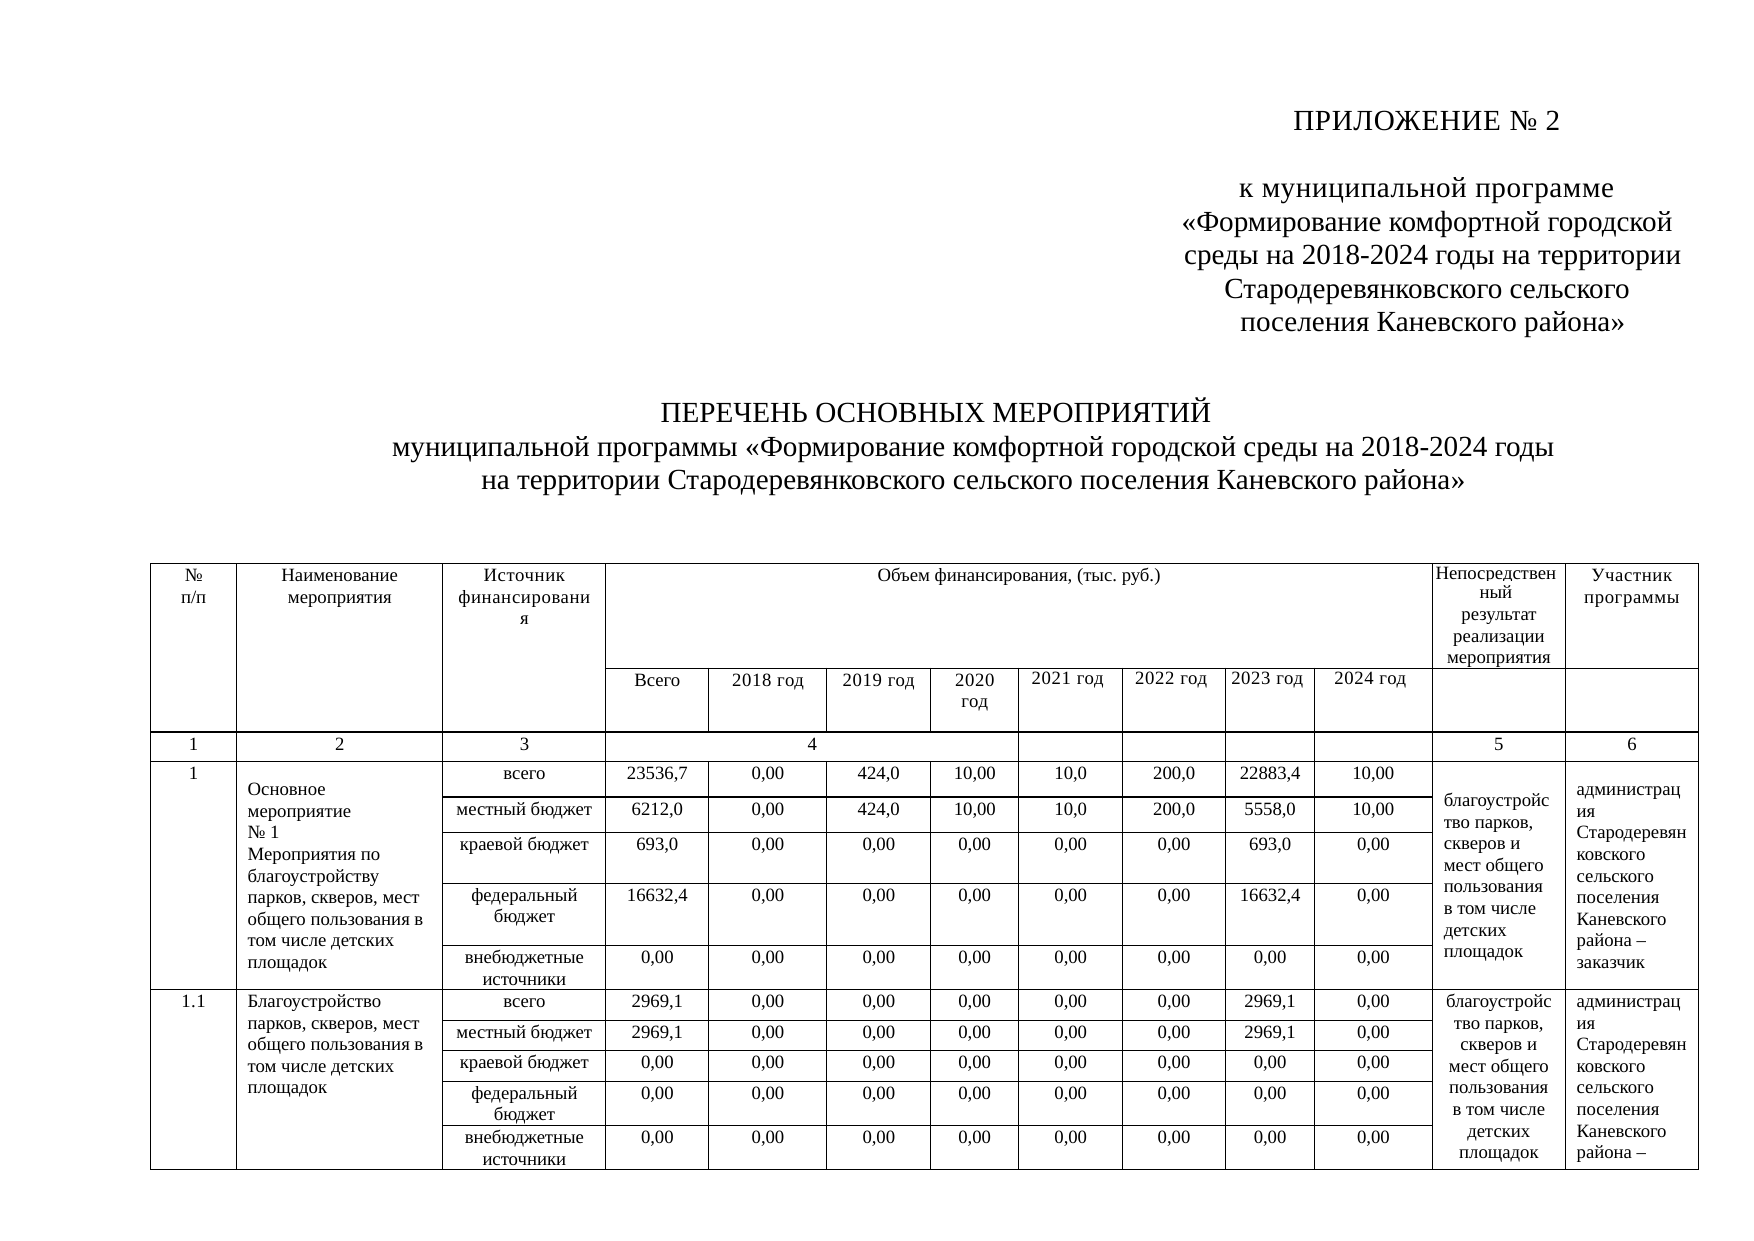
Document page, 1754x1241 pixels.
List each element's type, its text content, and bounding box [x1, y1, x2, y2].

table_cell 0,00 [1019, 1126, 1122, 1169]
table_cell 0,00 [606, 1051, 708, 1081]
table_cell 1 [151, 733, 236, 761]
table_cell 0,00 [827, 1051, 930, 1081]
table_cell 0,00 [1019, 1082, 1122, 1125]
table_cell [1226, 733, 1314, 761]
table_cell 0,00 [1123, 1021, 1225, 1050]
table_cell 0,00 [827, 990, 930, 1019]
table_cell 0,00 [1019, 990, 1122, 1019]
table_cell краевой бюджет [443, 1051, 605, 1081]
table_cell 0,00 [931, 884, 1018, 945]
table_cell 23536,7 [606, 762, 708, 796]
table_cell 0,00 [1123, 990, 1225, 1019]
table_cell 0,00 [1019, 946, 1122, 989]
table_cell Благоустройство парков, скверов, мест общего пользования в том числе детских площадок [237, 990, 442, 1169]
table_cell 0,00 [1019, 833, 1122, 882]
table_cell 0,00 [1226, 946, 1314, 989]
table_cell 10,0 [1019, 798, 1122, 832]
table_cell 16632,4 [606, 884, 708, 945]
table_cell 2022 год [1123, 669, 1225, 731]
table_cell внебюджетные источники [443, 946, 605, 989]
table_cell 0,00 [827, 1082, 930, 1125]
table_cell Всего [606, 669, 708, 731]
table_header Наименование мероприятия [237, 564, 442, 731]
table_cell 0,00 [709, 990, 826, 1019]
table_cell [1566, 669, 1698, 731]
table_cell 6 [1566, 733, 1698, 761]
table_cell федеральный бюджет [443, 884, 605, 945]
table_cell 0,00 [1019, 884, 1122, 945]
table_cell 424,0 [827, 798, 930, 832]
table_cell 0,00 [827, 884, 930, 945]
table_cell 0,00 [1315, 946, 1432, 989]
table_header № п/п [151, 564, 236, 731]
table_cell 6212,0 [606, 798, 708, 832]
table_cell 2969,1 [1226, 1021, 1314, 1050]
table_cell 0,00 [931, 946, 1018, 989]
table_cell 0,00 [1315, 990, 1432, 1019]
table_cell [1123, 733, 1225, 761]
table_cell 3 [443, 733, 605, 761]
table_cell всего [443, 762, 605, 796]
table_cell 0,00 [1226, 1082, 1314, 1125]
table_cell 10,00 [931, 798, 1018, 832]
table_cell 5558,0 [1226, 798, 1314, 832]
table_cell 0,00 [1315, 884, 1432, 945]
table_cell 200,0 [1123, 762, 1225, 796]
table_cell 0,00 [709, 884, 826, 945]
table_cell 0,00 [709, 833, 826, 882]
table_cell 10,00 [931, 762, 1018, 796]
table_cell 0,00 [709, 1082, 826, 1125]
table_cell краевой бюджет [443, 833, 605, 882]
table_header Непосредственный результат реализации мероприятия [1433, 564, 1565, 668]
table_cell федеральный бюджет [443, 1082, 605, 1125]
table_header Источник финансирования [443, 564, 605, 731]
table_cell 1 [151, 762, 236, 989]
table_cell 2019 год [827, 669, 930, 731]
table_cell 0,00 [1315, 1082, 1432, 1125]
table_cell 200,0 [1123, 798, 1225, 832]
table_cell 10,0 [1019, 762, 1122, 796]
table_cell 2 [237, 733, 442, 761]
table_cell 2969,1 [1226, 990, 1314, 1019]
table_cell 0,00 [606, 946, 708, 989]
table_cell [1433, 990, 1565, 1169]
table_cell 0,00 [709, 798, 826, 832]
table_cell 0,00 [827, 1126, 930, 1169]
table_cell 424,0 [827, 762, 930, 796]
table_cell 10,00 [1315, 798, 1432, 832]
table_cell 0,00 [1226, 1051, 1314, 1081]
table_cell 1.1 [151, 990, 236, 1169]
table_cell местный бюджет [443, 798, 605, 832]
table_cell 0,00 [1019, 1051, 1122, 1081]
table_cell [1315, 733, 1432, 761]
table_cell 0,00 [606, 1082, 708, 1125]
table_cell 0,00 [1123, 1126, 1225, 1169]
table_cell 2020 год [931, 669, 1018, 731]
table_cell всего [443, 990, 605, 1019]
table_cell 16632,4 [1226, 884, 1314, 945]
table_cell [443, 1126, 605, 1169]
table_header Участник программы [1566, 564, 1698, 668]
table_cell [1433, 669, 1565, 731]
table_cell 0,00 [1123, 884, 1225, 945]
table_cell [1019, 733, 1122, 761]
table_cell 0,00 [1123, 1051, 1225, 1081]
table_cell 2023 год [1226, 669, 1314, 731]
text муниципальной программы «Формирование комфортной городской среды на 2018-2024 годы [177, 429, 1695, 462]
table_cell 0,00 [709, 762, 826, 796]
table_cell 10,00 [1315, 762, 1432, 796]
table_cell 0,00 [1315, 1126, 1432, 1169]
table_cell администрация Стародеревянковского сельского поселения Каневского района – заказчик [1566, 990, 1698, 1169]
table_cell 0,00 [1315, 1051, 1432, 1081]
table_cell 0,00 [827, 1021, 930, 1050]
table_cell 0,00 [931, 1051, 1018, 1081]
text ПЕРЕЧЕНЬ ОСНОВНЫХ МЕРОПРИЯТИЙ [177, 395, 1695, 429]
table_cell администрация Стародеревянковского сельского поселения Каневского района – заказчик [1566, 762, 1698, 989]
table_cell 0,00 [931, 1021, 1018, 1050]
table_cell 0,00 [1226, 1126, 1314, 1169]
table_cell 0,00 [709, 1126, 826, 1169]
table_cell 0,00 [931, 990, 1018, 1019]
table_cell благоустройство парков, скверов и мест общего пользования в том числе детских площадок [1433, 762, 1565, 989]
table_cell 0,00 [1019, 1021, 1122, 1050]
table_cell 0,00 [1123, 1082, 1225, 1125]
table_cell 693,0 [1226, 833, 1314, 882]
table_cell 0,00 [827, 833, 930, 882]
table_cell местный бюджет [443, 1021, 605, 1050]
table_cell 0,00 [1315, 833, 1432, 882]
table_cell 0,00 [1123, 833, 1225, 882]
table_cell 0,00 [931, 833, 1018, 882]
table_cell 2969,1 [606, 1021, 708, 1050]
table_cell 2969,1 [606, 990, 708, 1019]
table_cell 22883,4 [1226, 762, 1314, 796]
table_cell 2024 год [1315, 669, 1432, 731]
table_cell 0,00 [827, 946, 930, 989]
table_cell 0,00 [931, 1082, 1018, 1125]
table_cell 693,0 [606, 833, 708, 882]
table_header ПРИЛОЖЕНИЕ № 2 к муниципальной программе «Формирование комфортной городской среды на 2018-2024 годы на территории Стародеревянковского сельского поселения Каневского района» [1170, 103, 1695, 338]
table_cell 5 [1433, 733, 1565, 761]
table_cell 2018 год [709, 669, 826, 731]
table_cell Основное мероприятие № 1 Мероприятия по благоустройству парков, скверов, мест общего пользования в том числе детских площадок [237, 762, 442, 989]
table_cell 2021 год [1019, 669, 1122, 731]
table_cell 0,00 [709, 1051, 826, 1081]
table_cell 4 [606, 733, 1018, 761]
table_cell 0,00 [606, 1126, 708, 1169]
table_cell 0,00 [1315, 1021, 1432, 1050]
table_cell 0,00 [1123, 946, 1225, 989]
text на территории Стародеревянковского сельского поселения Каневского района» [177, 462, 1695, 496]
table_header Объем финансирования, (тыс. руб.) [606, 564, 1432, 668]
table_cell 0,00 [709, 946, 826, 989]
table_cell 0,00 [931, 1126, 1018, 1169]
table_cell 0,00 [709, 1021, 826, 1050]
